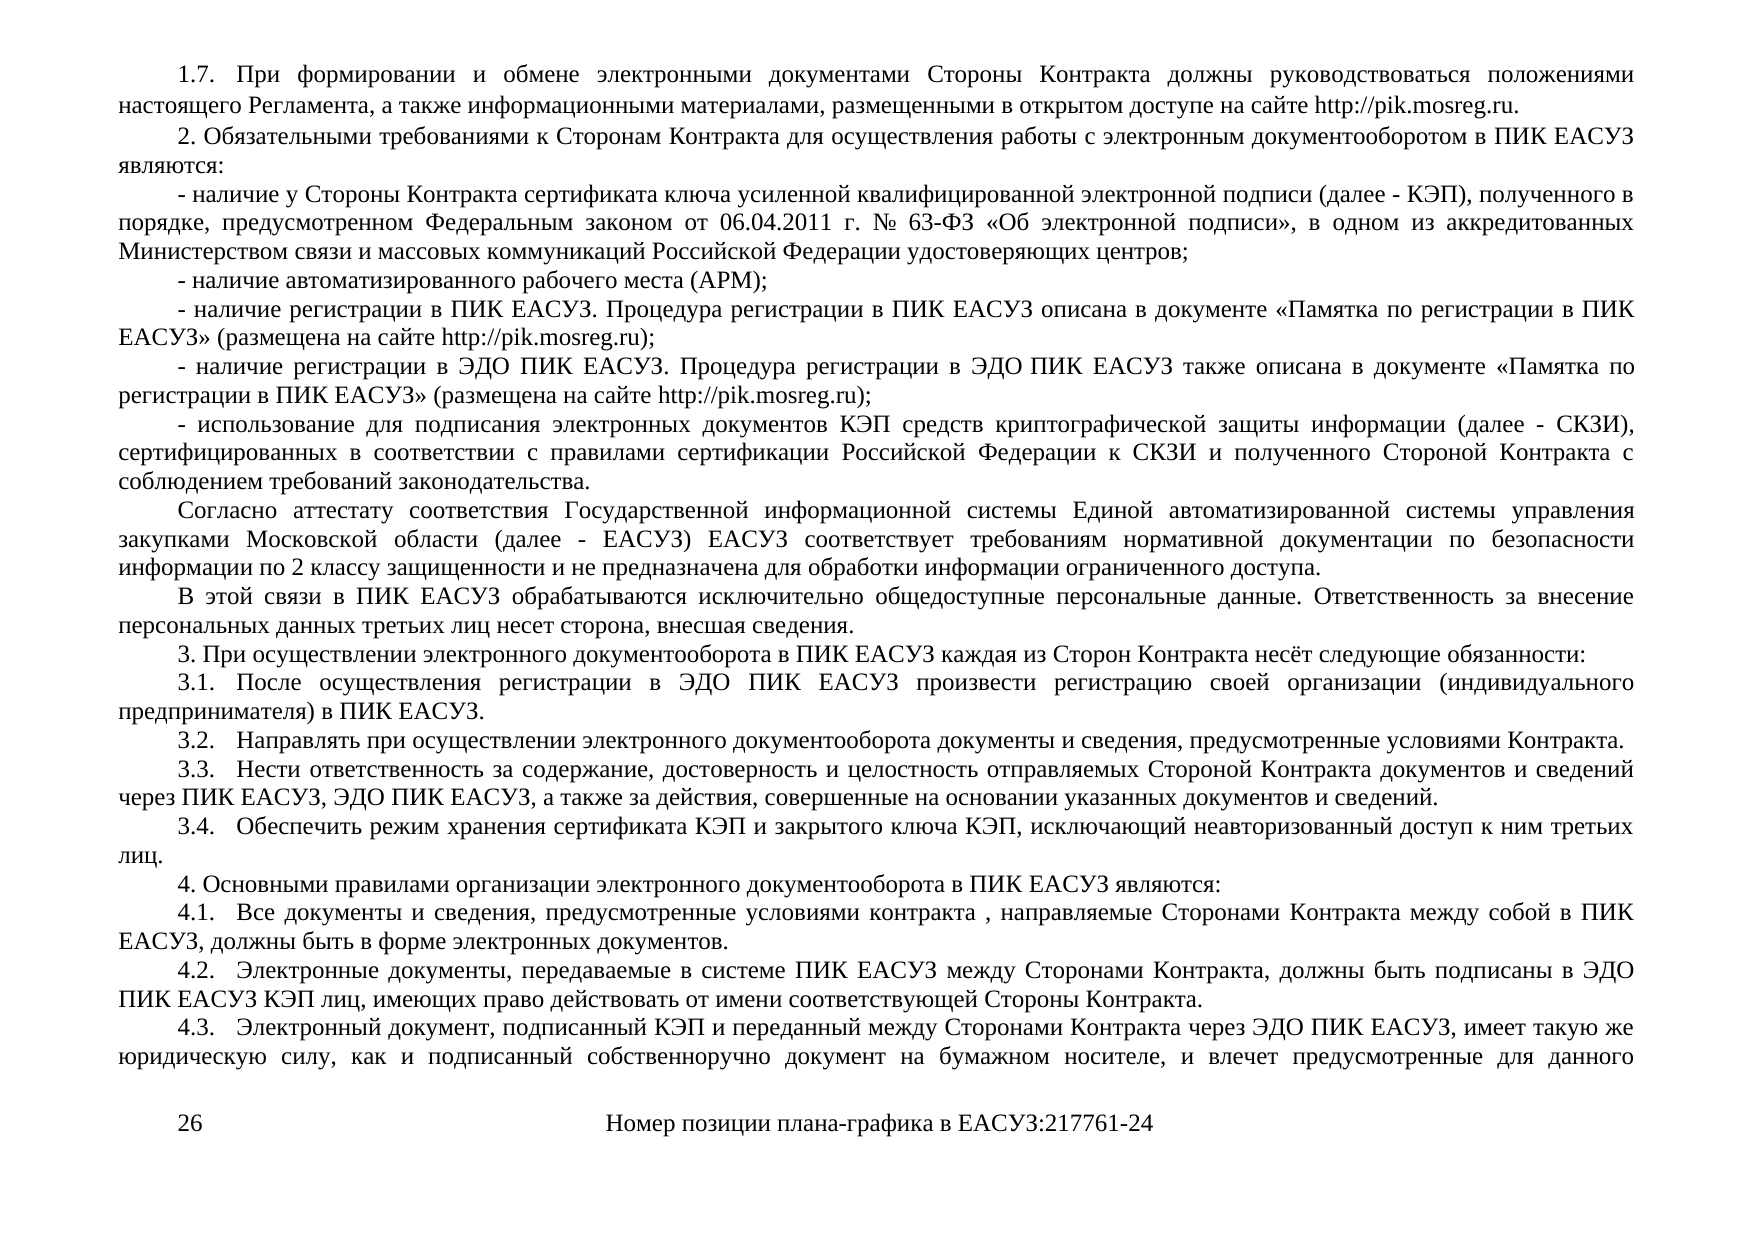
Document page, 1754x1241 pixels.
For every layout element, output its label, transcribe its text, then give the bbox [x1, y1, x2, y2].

list - наличие регистрации в ЭДО ПИК ЕАСУЗ. Процедура регистрации в ЭДО ПИК ЕАСУЗ также описана в документе «Памятка по регистрации в ПИК ЕАСУЗ» (размещена на сайте http://pik.mosreg.ru); [118, 351, 1636, 409]
list - использование для подписания электронных документов КЭП средств криптографической защиты информации (далее - СКЗИ), сертифицированных в соответствии с правилами сертификации Российской Федерации к СКЗИ и полученного Стороной Контракта с соблюдением требований законодательства. [118, 409, 1636, 495]
list 4.1. Все документы и сведения, предусмотренные условиями контракта , направляемые Сторонами Контракта между собой в ПИК ЕАСУЗ, должны быть в форме электронных документов. [118, 897, 1636, 955]
list Согласно аттестату соответствия Государственной информационной системы Единой автоматизированной системы управления закупками Московской области (далее - ЕАСУЗ) ЕАСУЗ соответствует требованиям нормативной документации по безопасности информации по 2 классу защищенности и не предназначена для обработки информации ограниченного доступа. [118, 495, 1636, 581]
list 3.2. Направлять при осуществлении электронного документооборота документы и сведения, предусмотренные условиями Контракта. [118, 725, 1636, 754]
list 4. Основными правилами организации электронного документооборота в ПИК ЕАСУЗ являются: [118, 869, 1636, 897]
list - наличие у Стороны Контракта сертификата ключа усиленной квалифицированной электронной подписи (далее - КЭП), полученного в порядке, предусмотренном Федеральным законом от 06.04.2011 г. № 63-ФЗ «Об электронной подписи», в одном из аккредитованных Министерством связи и массовых коммуникаций Российской Федерации удостоверяющих центров; [118, 179, 1636, 265]
list - наличие автоматизированного рабочего места (АРМ); [118, 265, 1636, 294]
list 4.2. Электронные документы, передаваемые в системе ПИК ЕАСУЗ между Сторонами Контракта, должны быть подписаны в ЭДО ПИК ЕАСУЗ КЭП лиц, имеющих право действовать от имени соответствующей Стороны Контракта. [118, 955, 1636, 1012]
list В этой связи в ПИК ЕАСУЗ обрабатываются исключительно общедоступные персональные данные. Ответственность за внесение персональных данных третьих лиц несет сторона, внесшая сведения. [118, 581, 1636, 639]
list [118, 1012, 1636, 1070]
list 2. Обязательными требованиями к Сторонам Контракта для осуществления работы с электронным документооборотом в ПИК ЕАСУЗ являются: [118, 121, 1636, 179]
list 3.3. Нести ответственность за содержание, достоверность и целостность отправляемых Стороной Контракта документов и сведений через ПИК ЕАСУЗ, ЭДО ПИК ЕАСУЗ, а также за действия, совершенные на основании указанных документов и сведений. [118, 754, 1636, 811]
list При формировании и обмене электронными документами Стороны Контракта должны руководствоваться положениями настоящего Регламента, а также информационными материалами, размещенными в открытом доступе на сайте http://pik.mosreg.ru. [118, 59, 1636, 119]
list - наличие регистрации в ПИК ЕАСУЗ. Процедура регистрации в ПИК ЕАСУЗ описана в документе «Памятка по регистрации в ПИК ЕАСУЗ» (размещена на сайте http://pik.mosreg.ru); [118, 294, 1636, 351]
list 3.1. После осуществления регистрации в ЭДО ПИК ЕАСУЗ произвести регистрацию своей организации (индивидуального предпринимателя) в ПИК ЕАСУЗ. [118, 667, 1636, 725]
list 3.4. Обеспечить режим хранения сертификата КЭП и закрытого ключа КЭП, исключающий неавторизованный доступ к ним третьих лиц. [118, 811, 1636, 869]
list 3. При осуществлении электронного документооборота в ПИК ЕАСУЗ каждая из Сторон Контракта несёт следующие обязанности: [118, 639, 1636, 667]
